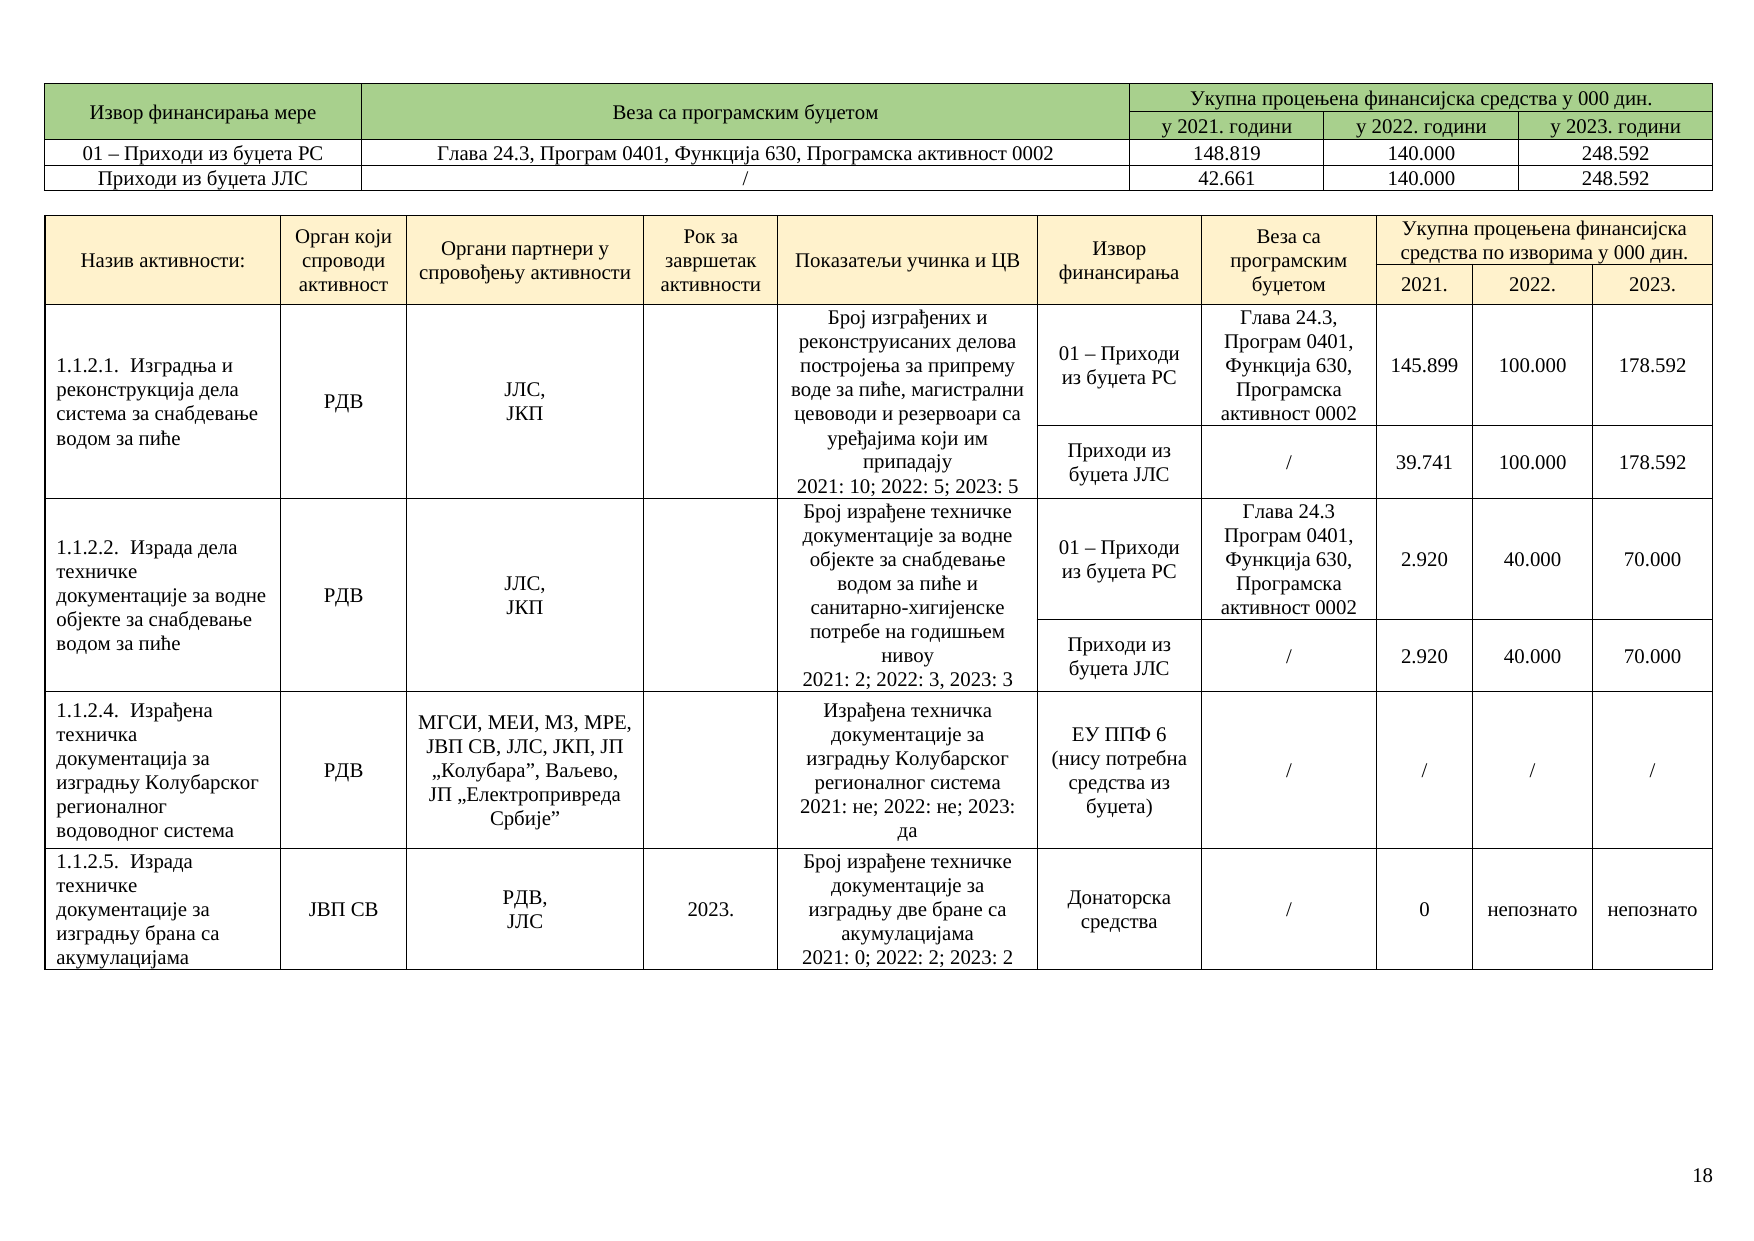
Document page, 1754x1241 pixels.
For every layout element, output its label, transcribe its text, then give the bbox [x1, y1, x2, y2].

table_cell / [1202, 849, 1376, 969]
table_cell Приходи из буџета ЈЛС [1038, 620, 1201, 691]
table_cell 2.920 [1377, 620, 1472, 691]
table_cell Израда техничке документације за изградњу брана са акумулацијама [46, 849, 280, 969]
table_cell 248.592 [1519, 166, 1712, 189]
table_cell Израђена техничка документација за изградњу Колубарског регионалног водоводног система [46, 692, 280, 848]
table_cell 148.819 [1130, 140, 1323, 164]
table_cell 140.000 [1324, 140, 1518, 164]
table_cell [644, 499, 777, 691]
table_cell / [1593, 692, 1712, 848]
table_cell Број израђене техничке документације за изградњу две бране са акумулацијама 2021: 0; 2022: 2; 2023: 2 [778, 849, 1037, 969]
table_cell у 2021. години [1130, 112, 1323, 139]
table_cell / [1202, 692, 1376, 848]
table_cell 178.592 [1593, 305, 1712, 425]
table_cell РДВ [281, 692, 406, 848]
table_cell / [1202, 620, 1376, 691]
table_cell у 2022. години [1324, 112, 1518, 139]
table_header Укупна процењена финансијска средства у 000 дин. [1130, 84, 1712, 111]
table_cell ЈВП СВ [281, 849, 406, 969]
table_cell 100.000 [1473, 426, 1592, 498]
table_cell Израђена техничка документације за изградњу Колубарског регионалног система 2021: не; 2022: не; 2023: да [778, 692, 1037, 848]
table_cell ЈЛС, ЈКП [407, 499, 643, 691]
table_cell / [1377, 692, 1472, 848]
table_cell Донаторска средства [1038, 849, 1201, 969]
table_cell 248.592 [1519, 140, 1712, 164]
table_cell 42.661 [1130, 166, 1323, 189]
table_cell / [362, 166, 1129, 189]
table_header Показатељи учинка и ЦВ [778, 216, 1037, 304]
table_header Веза са програмским буџетом [1202, 216, 1376, 304]
table_cell 0 [1377, 849, 1472, 969]
table_cell 2023. [1593, 265, 1712, 304]
table_cell 178.592 [1593, 426, 1712, 498]
table_cell ЈЛС, ЈКП [407, 305, 643, 498]
table_header Рок за завршетак активности [644, 216, 777, 304]
table_cell РДВ, ЈЛС [407, 849, 643, 969]
table_cell [644, 305, 777, 498]
table_cell 01 – Приходи из буџета РС [45, 140, 361, 164]
table_cell МГСИ, МЕИ, МЗ, МРЕ, ЈВП СВ, ЈЛС, ЈКП, ЈП „Колубара”, Ваљево, ЈП „Електропривреда Србије” [407, 692, 643, 848]
table_header Oргани партнери у спровођењу активности [407, 216, 643, 304]
table_cell 2023. [644, 849, 777, 969]
table_cell Приходи из буџета ЈЛС [1038, 426, 1201, 498]
table_cell РДВ [281, 305, 406, 498]
table_cell ЕУ ППФ 6 (нису потребна средства из буџета) [1038, 692, 1201, 848]
table_cell 40.000 [1473, 620, 1592, 691]
table_cell 70.000 [1593, 620, 1712, 691]
table_cell 2022. [1473, 265, 1592, 304]
table_cell 140.000 [1324, 166, 1518, 189]
table_cell 40.000 [1473, 499, 1592, 619]
table_cell Глава 24.3 Програм 0401, Функција 630, Програмска активност 0002 [1202, 499, 1376, 619]
table_cell 2.920 [1377, 499, 1472, 619]
table_cell Глава 24.3, Програм 0401, Функција 630, Програмска активност 0002 [1202, 305, 1376, 425]
table_cell / [1473, 692, 1592, 848]
table_cell Приходи из буџета ЈЛС [45, 166, 361, 189]
table_cell Број изграђених и реконструисаних делова постројења за припрему воде за пиће, магистрални цевоводи и резервоари са уређајима који им припадају 2021: 10; 2022: 5; 2023: 5 [778, 305, 1037, 498]
table_cell 2021. [1377, 265, 1472, 304]
table_header Веза са програмским буџетом [362, 84, 1129, 139]
table_cell Број израђене техничке документације за водне објекте за снабдевање водом за пиће и санитарно-хигијенске потребе на годишњем нивоу 2021: 2; 2022: 3, 2023: 3 [778, 499, 1037, 691]
table_header Извор финансирања [1038, 216, 1201, 304]
table_cell у 2023. години [1519, 112, 1712, 139]
table_cell Изградња и реконструкција дела система за снабдевање водом за пиће [46, 305, 280, 498]
table_cell 100.000 [1473, 305, 1592, 425]
table_cell 01 – Приходи из буџета РС [1038, 305, 1201, 425]
table_header Орган који спроводи активност [281, 216, 406, 304]
table_cell 01 – Приходи из буџета РС [1038, 499, 1201, 619]
table_cell 39.741 [1377, 426, 1472, 498]
table_cell 70.000 [1593, 499, 1712, 619]
table_cell 145.899 [1377, 305, 1472, 425]
table_cell Глава 24.3, Програм 0401, Функција 630, Програмска активност 0002 [362, 140, 1129, 164]
table_header Извор финансирања мере [45, 84, 361, 139]
table_cell РДВ [281, 499, 406, 691]
table_cell непознато [1473, 849, 1592, 969]
table_cell [644, 692, 777, 848]
table_cell непознато [1593, 849, 1712, 969]
table_header Назив активности: [46, 216, 280, 304]
table_header Укупна процењена финансијска средства по изворима у 000 дин. [1377, 216, 1712, 264]
table_cell Израда дела техничке документације за водне објекте за снабдевање водом за пиће [46, 499, 280, 691]
table_cell / [1202, 426, 1376, 498]
